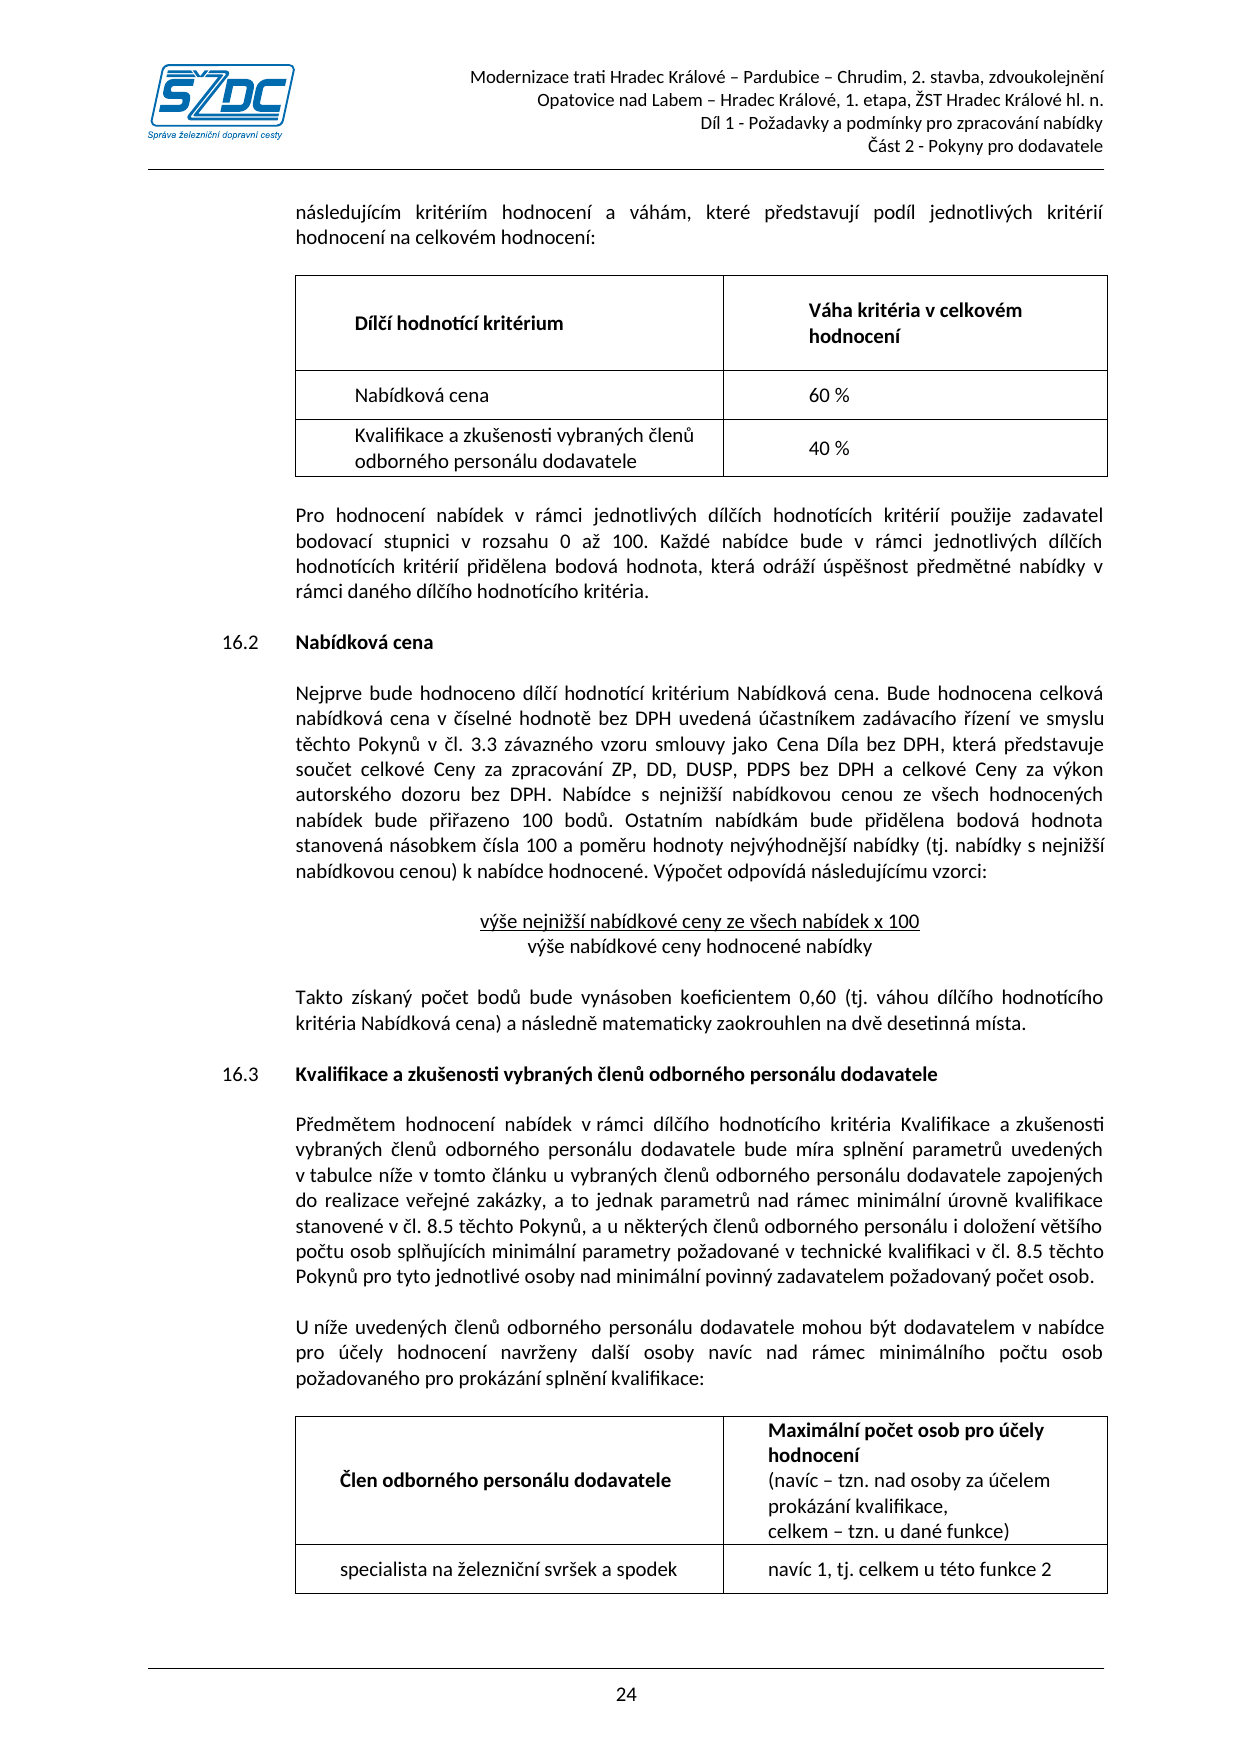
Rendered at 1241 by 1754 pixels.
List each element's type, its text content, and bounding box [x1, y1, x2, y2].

table_header Maximální počet osob pro účely hodnocení (navíc – tzn. nad osoby za účelem prokázání kvalifikace, celkem – tzn. u dané funkce) [724, 1417, 1107, 1544]
list Pro hodnocení nabídek v rámci jednotlivých dílčích hodnotících kritérií použije zadavatel bodovací stupnici v rozsahu 0 až 100. Každé nabídce bude v rámci jednotlivých dílčích hodnotících kritérií přidělena bodová hodnota, která odráží úspěšnost předmětné nabídky v rámci daného dílčího hodnotícího kritéria. [295, 502, 1104, 604]
list Nejprve bude hodnoceno dílčí hodnotící kritérium Nabídková cena. Bude hodnocena celková nabídková cena v číselné hodnotě bez DPH uvedená účastníkem zadávacího řízení ve smyslu těchto Pokynů v čl. 3.3 závazného vzoru smlouvy jako Cena Díla bez DPH, která představuje součet celkové Ceny za zpracování ZP, DD, DUSP, PDPS bez DPH a celkové Ceny za výkon autorského dozoru bez DPH. Nabídce s nejnižší nabídkovou cenou ze všech hodnocených nabídek bude přiřazeno 100 bodů. Ostatním nabídkám bude přidělena bodová hodnota stanovená násobkem čísla 100 a poměru hodnoty nejvýhodnější nabídky (tj. nabídky s nejnižší nabídkovou cenou) k nabídce hodnocené. Výpočet odpovídá následujícímu vzorci: [295, 680, 1104, 883]
table_cell Nabídková cena [296, 371, 723, 419]
table_cell navíc 1, tj. celkem u této funkce 2 [724, 1545, 1107, 1593]
table_cell Kvalifikace a zkušenosti vybraných členů odborného personálu dodavatele [296, 420, 723, 476]
list U níže uvedených členů odborného personálu dodavatele mohou být dodavatelem v nabídce pro účely hodnocení navrženy další osoby navíc nad rámec minimálního počtu osob požadovaného pro prokázání splnění kvalifikace: [295, 1314, 1104, 1390]
list výše nabídkové ceny hodnocené nabídky [295, 934, 1104, 959]
table_header Člen odborného personálu dodavatele [296, 1417, 723, 1544]
table_header Váha kritéria v celkovém hodnocení [724, 276, 1107, 370]
list Takto získaný počet bodů bude vynásoben koeficientem 0,60 (tj. váhou dílčího hodnotícího kritéria Nabídková cena) a následně matematicky zaokrouhlen na dvě desetinná místa. [295, 984, 1104, 1035]
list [222, 199, 1104, 250]
list Kvalifikace a zkušenosti vybraných členů odborného personálu dodavatele [222, 1061, 1104, 1086]
table_header Dílčí hodnotící kritérium [296, 276, 723, 370]
list Nabídková cena [222, 629, 1104, 655]
table_cell 40 % [724, 420, 1107, 476]
table_cell 60 % [724, 371, 1107, 419]
list výše nejnižší nabídkové ceny ze všech nabídek x 100 [295, 908, 1104, 934]
list Předmětem hodnocení nabídek v rámci dílčího hodnotícího kritéria Kvalifikace a zkušenosti vybraných členů odborného personálu dodavatele bude míra splnění parametrů uvedených v tabulce níže v tomto článku u vybraných členů odborného personálu dodavatele zapojených do realizace veřejné zakázky, a to jednak parametrů nad rámec minimální úrovně kvalifikace stanovené v čl. 8.5 těchto Pokynů, a u některých členů odborného personálu i doložení většího počtu osob splňujících minimální parametry požadované v technické kvalifikaci v čl. 8.5 těchto Pokynů pro tyto jednotlivé osoby nad minimální povinný zadavatelem požadovaný počet osob. [295, 1111, 1104, 1289]
table_cell specialista na železniční svršek a spodek [296, 1545, 723, 1593]
